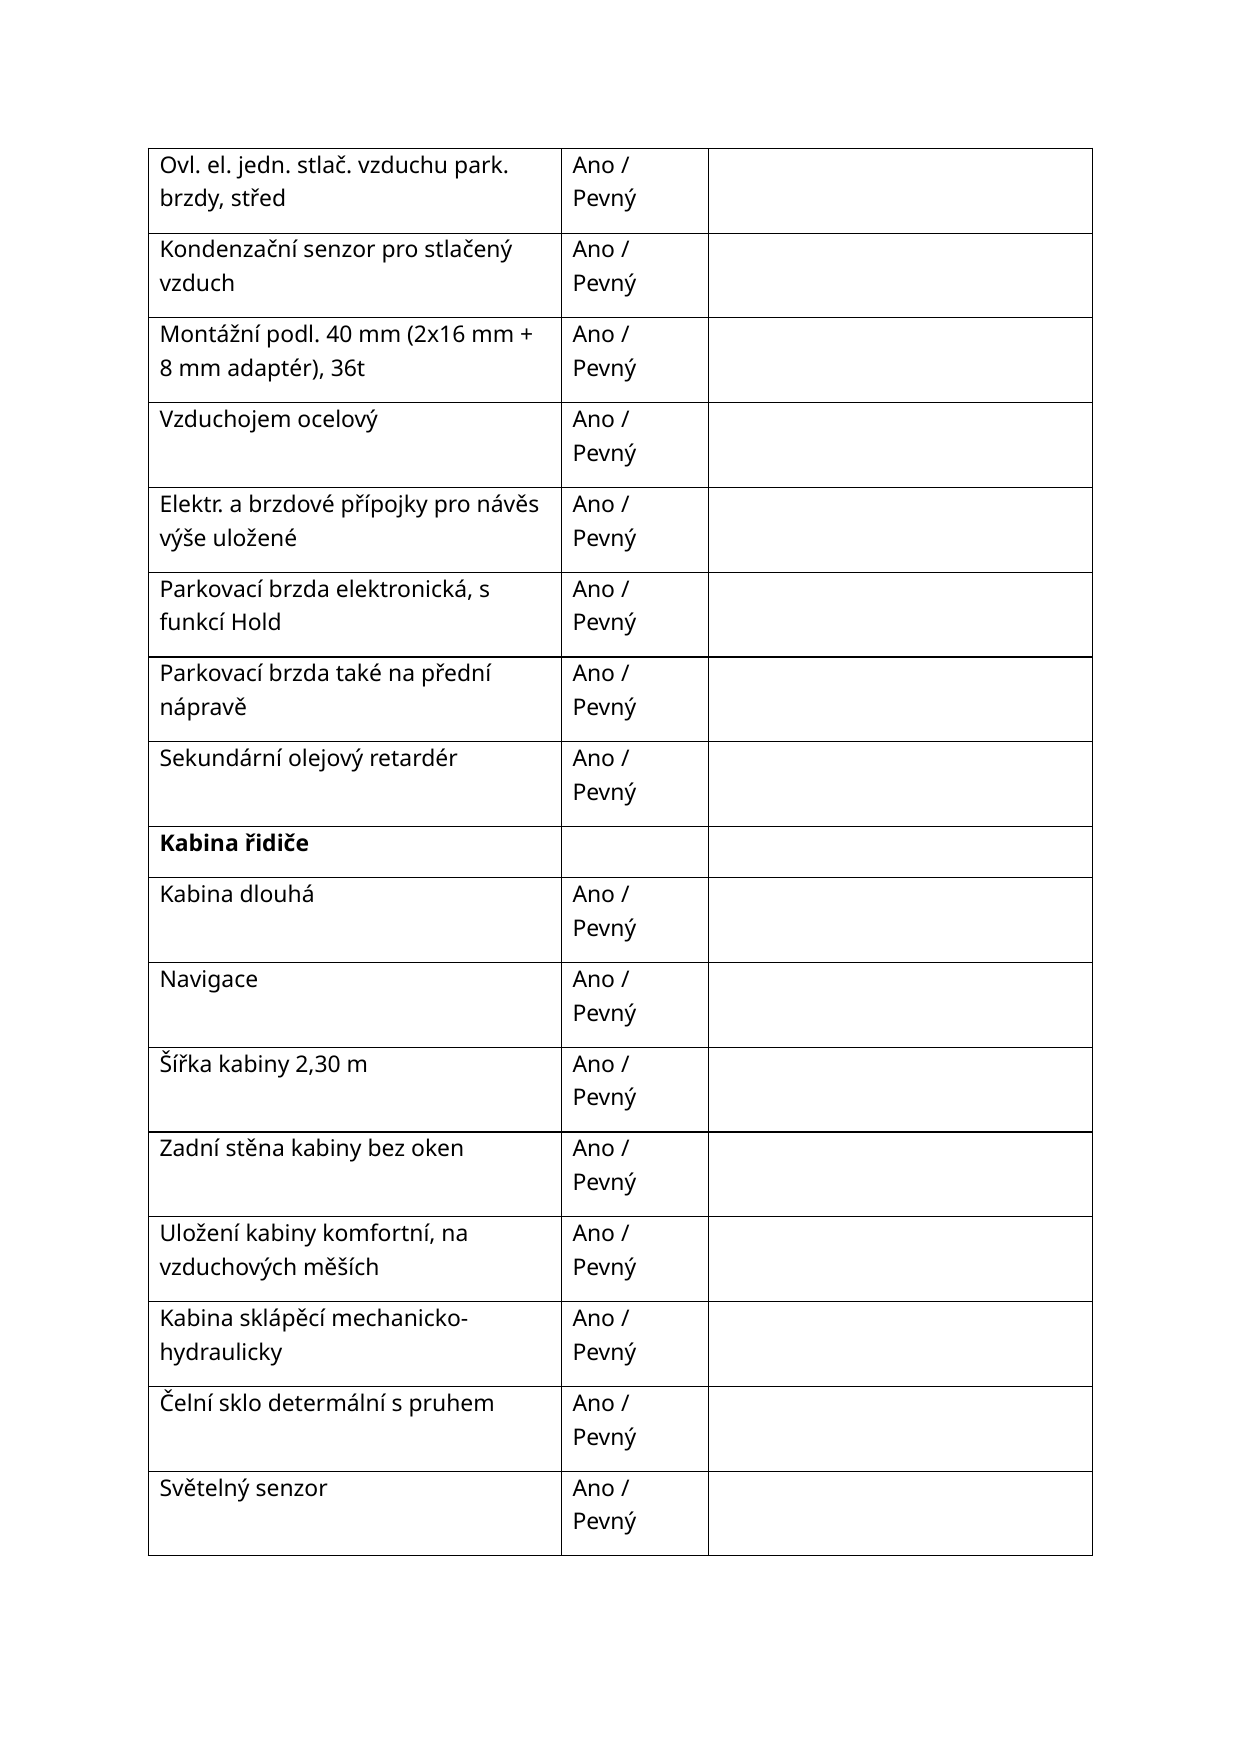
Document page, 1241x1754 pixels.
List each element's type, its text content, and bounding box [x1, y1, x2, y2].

table_cell Parkovací brzda elektronická, s funkcí Hold [149, 573, 561, 656]
table_cell [709, 1048, 1092, 1131]
table_cell Ano / Pevný [562, 573, 708, 656]
table_cell Ano / Pevný [562, 1472, 708, 1555]
table_cell [709, 1217, 1092, 1301]
table_cell Sekundární olejový retardér [149, 742, 561, 826]
table_cell Kabina řidiče [149, 827, 561, 877]
table_cell Světelný senzor [149, 1472, 561, 1555]
table_cell Uložení kabiny komfortní, na vzduchových měších [149, 1217, 561, 1301]
table_cell Ano / Pevný [562, 742, 708, 826]
table_cell Kondenzační senzor pro stlačený vzduch [149, 234, 561, 317]
table_cell [709, 149, 1092, 232]
table_cell Elektr. a brzdové přípojky pro návěs výše uložené [149, 488, 561, 572]
table_cell Kabina dlouhá [149, 878, 561, 962]
table_cell Ano / Pevný [562, 403, 708, 487]
table_cell Kabina sklápěcí mechanicko-hydraulicky [149, 1302, 561, 1386]
table_cell [709, 573, 1092, 656]
table_cell [709, 1387, 1092, 1471]
table_cell [562, 827, 708, 877]
table_cell [709, 827, 1092, 877]
table_cell Zadní stěna kabiny bez oken [149, 1133, 561, 1216]
table_cell Ano / Pevný [562, 1302, 708, 1386]
table_cell Ano / Pevný [562, 1217, 708, 1301]
table_cell [709, 318, 1092, 402]
table_cell Ano / Pevný [562, 1048, 708, 1131]
table_cell Ano / Pevný [562, 1133, 708, 1216]
table_cell Ano / Pevný [562, 318, 708, 402]
table_cell Montážní podl. 40 mm (2x16 mm + 8 mm adaptér), 36t [149, 318, 561, 402]
table_cell [709, 403, 1092, 487]
table_cell Ano / Pevný [562, 488, 708, 572]
table_cell Parkovací brzda také na přední nápravě [149, 658, 561, 741]
table_cell Ano / Pevný [562, 658, 708, 741]
table_cell Ano / Pevný [562, 234, 708, 317]
table_cell Vzduchojem ocelový [149, 403, 561, 487]
table_cell Čelní sklo determální s pruhem [149, 1387, 561, 1471]
table_cell Ano / Pevný [562, 1387, 708, 1471]
table_cell [709, 1472, 1092, 1555]
table_cell [709, 1133, 1092, 1216]
table_cell [709, 488, 1092, 572]
table_cell Ano / Pevný [562, 963, 708, 1047]
table_cell [709, 658, 1092, 741]
table_cell Ovl. el. jedn. stlač. vzduchu park. brzdy, střed [149, 149, 561, 232]
table_cell [709, 742, 1092, 826]
table_cell [709, 1302, 1092, 1386]
table_cell [709, 963, 1092, 1047]
table_cell Šířka kabiny 2,30 m [149, 1048, 561, 1131]
table_cell [709, 234, 1092, 317]
table_cell Ano / Pevný [562, 149, 708, 232]
table_cell Ano / Pevný [562, 878, 708, 962]
table_cell [709, 878, 1092, 962]
table_cell Navigace [149, 963, 561, 1047]
